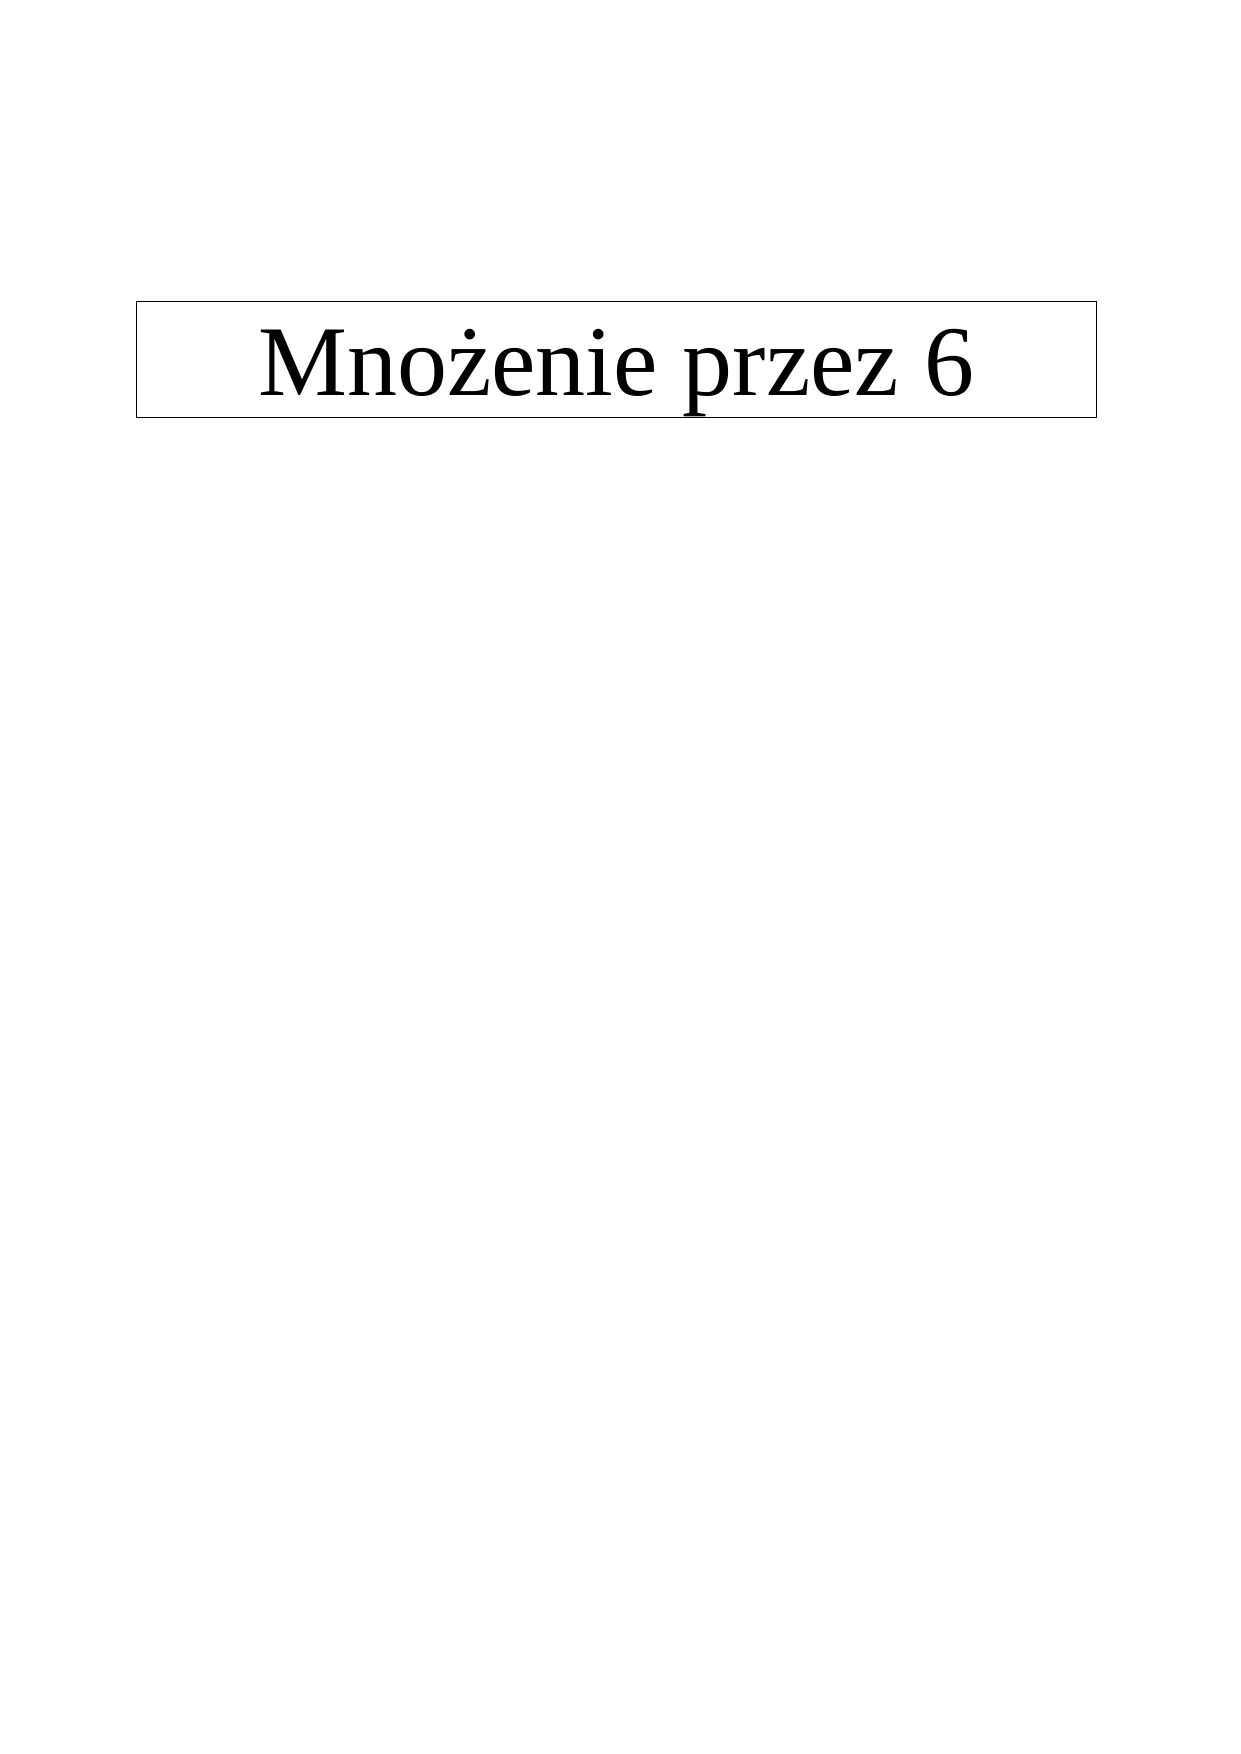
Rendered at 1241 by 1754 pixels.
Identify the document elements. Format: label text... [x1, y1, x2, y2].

table_header Mnożenie przez 6 [137, 302, 1096, 417]
